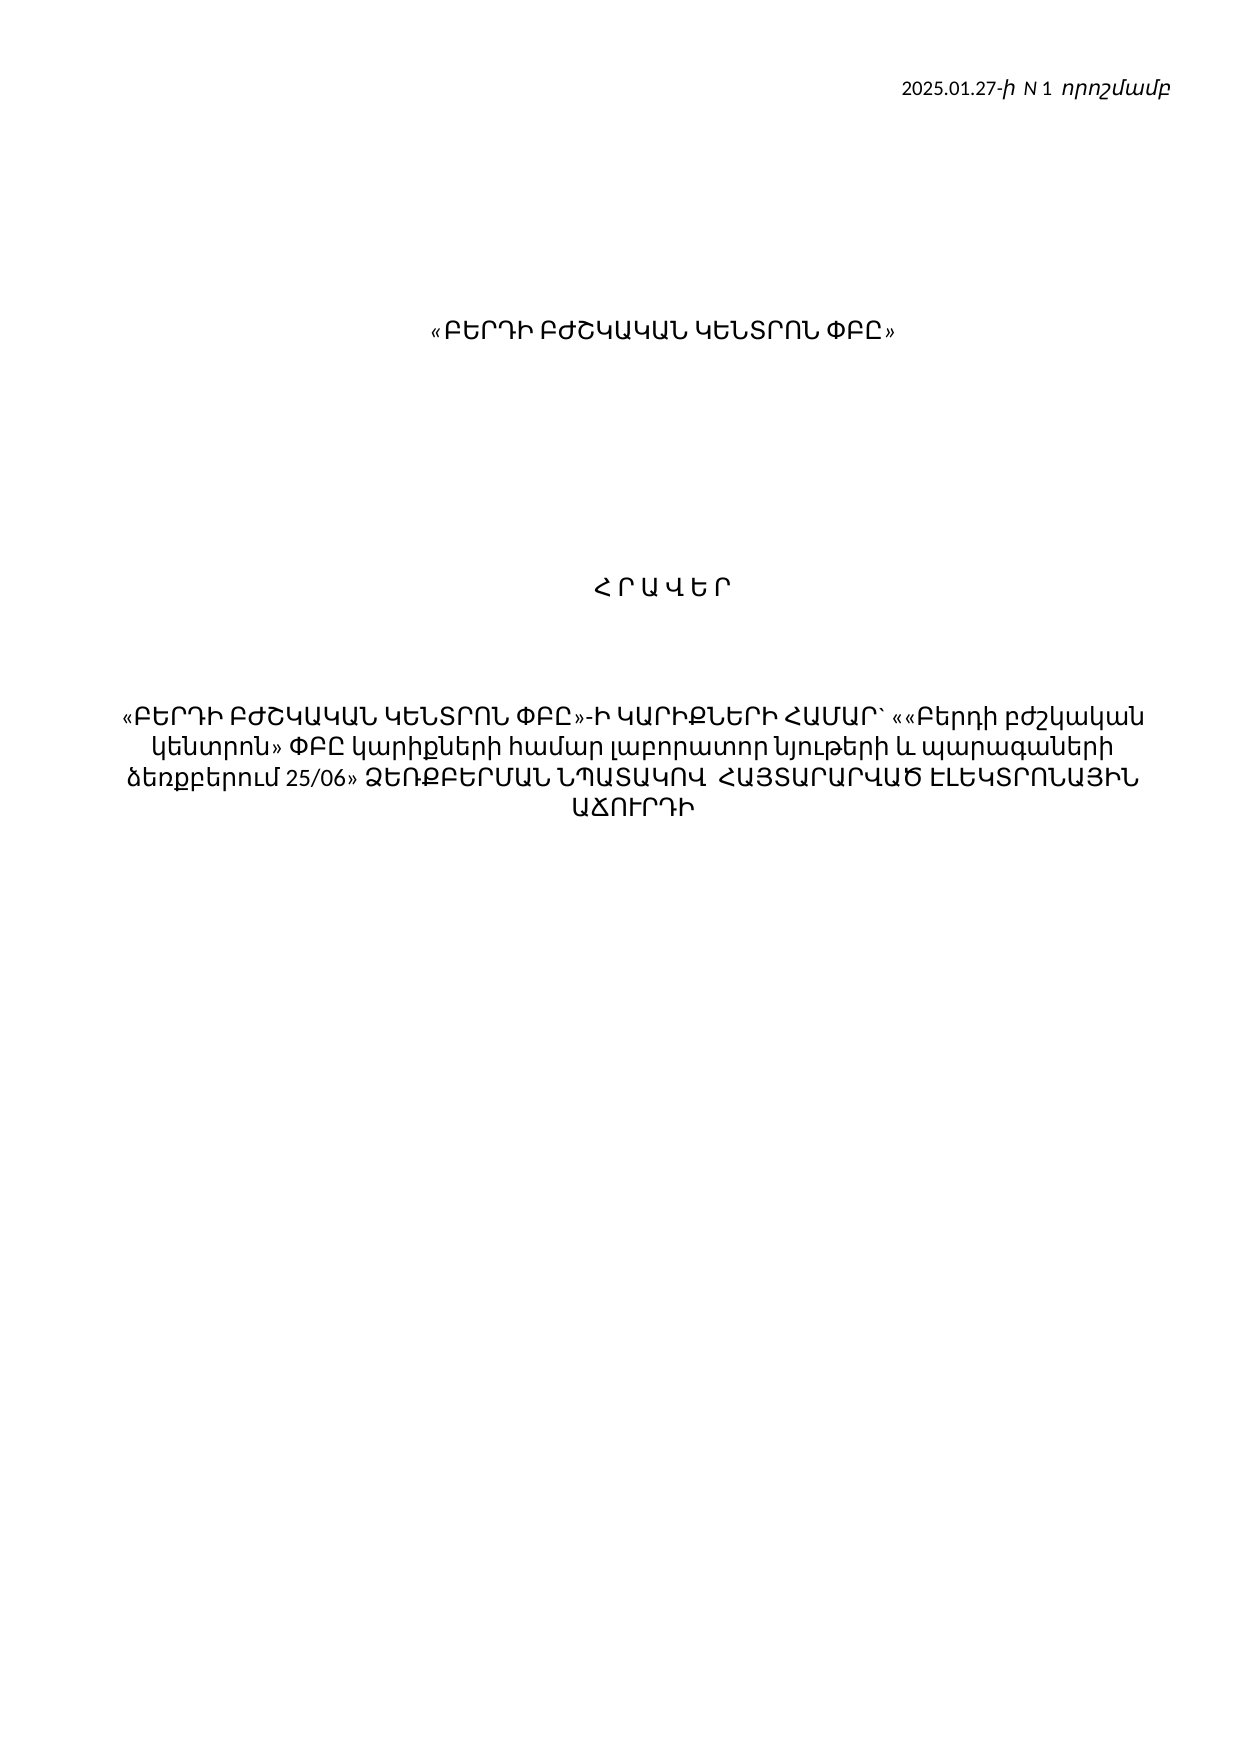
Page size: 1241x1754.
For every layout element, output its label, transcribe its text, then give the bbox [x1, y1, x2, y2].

text «ԲԵՐԴԻ ԲԺՇԿԱԿԱՆ ԿԵՆՏՐՈՆ ՓԲԸ»-Ի ԿԱՐԻՔՆԵՐԻ ՀԱՄԱՐ` ««Բերդի բժշկական կենտրոն» ՓԲԸ կարիքների համար լաբորատոր նյութերի և պարագաների ձեռքբերում 25/06» ՁԵՌՔԲԵՐՄԱՆ ՆՊԱՏԱԿՈՎ ՀԱՅՏԱՐԱՐՎԱԾ ԷԼԵԿՏՐՈՆԱՅԻՆ ԱՃՈՒՐԴԻ [94, 701, 1172, 823]
text « ԲԵՐԴԻ ԲԺՇԿԱԿԱՆ ԿԵՆՏՐՈՆ ՓԲԸ» [94, 316, 1172, 346]
text 2025.01.27 -ի N 1 որոշմամբ [94, 75, 1171, 100]
text Հ Ր Ա Վ Ե Ր [94, 572, 1172, 602]
